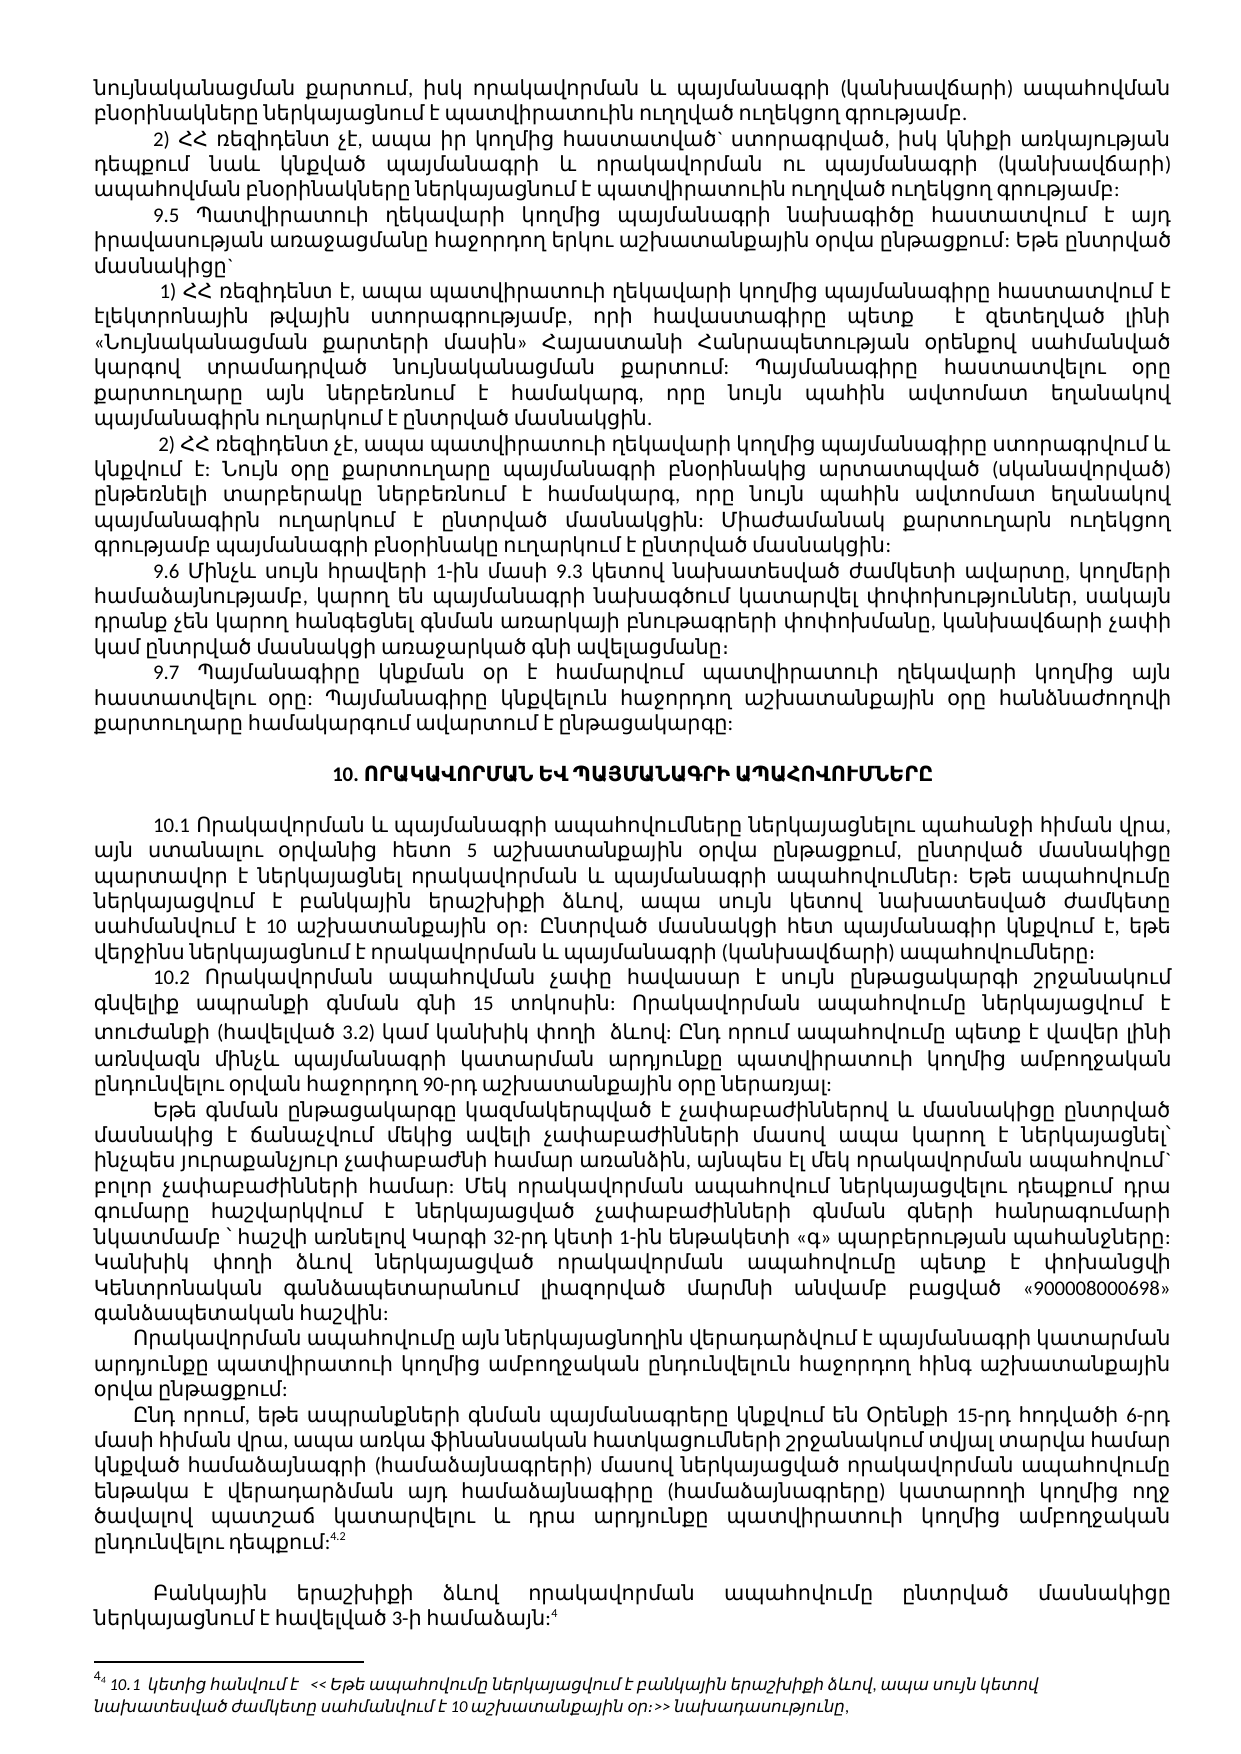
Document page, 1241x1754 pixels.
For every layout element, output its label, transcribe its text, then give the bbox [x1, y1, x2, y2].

text 2) ՀՀ ռեզիդենտ չէ, ապա իր կողմից հաստատված` ստորագրված, իսկ կնիքի առկայության դեպքում նաև կնքված պայմանագրի և որակավորման ու պայմանագրի (կանխավճարի) ապահովման բնօրինակները ներկայացնում է պատվիրատուին ուղղված ուղեկցող գրությամբ: [94, 126, 1171, 202]
text Որակավորման ապահովումը այն ներկայացնողին վերադարձվում է պայմանագրի կատարման արդյունքը պատվիրատուի կողմից ամբողջական ընդունվելուն հաջորդող հինգ աշխատանքային օրվա ընթացքում: [94, 1326, 1171, 1402]
text 10. ՈՐԱԿԱՎՈՐՄԱՆ ԵՎ ՊԱՅՄԱՆԱԳՐԻ ԱՊԱՀՈՎՈՒՄՆԵՐԸ [94, 761, 1171, 787]
text Եթե գնման ընթացակարգը կազմակերպված է չափաբաժիններով և մասնակիցը ընտրված մասնակից է ճանաչվում մեկից ավելի չափաբաժինների մասով ապա կարող է ներկայացնել՝ ինչպես յուրաքանչյուր չափաբաժնի համար առանձին, այնպես էլ մեկ որակավորման ապահովում` բոլոր չափաբաժինների համար: Մեկ որակավորման ապահովում ներկայացվելու դեպքում դրա գումարը հաշվարկվում է ներկայացված չափաբաժինների գնման գների հանրագումարի նկատմամբ ՝ հաշվի առնելով Կարգի 32-րդ կետի 1-ին ենթակետի «գ» պարբերության պահանջները: Կանխիկ փողի ձևով ներկայացված որակավորման ապահովումը պետք է փոխանցվի Կենտրոնական գանձապետարանում լիազորված մարմնի անվամբ բացված «900008000698» գանձապետական հաշվին: [94, 1097, 1171, 1326]
text 9.7 Պայմանագիրը կնքման օր է համարվում պատվիրատուի ղեկավարի կողմից այն հաստատվելու օրը: Պայմանագիրը կնքվելուն հաջորդող աշխատանքային օրը հանձնաժողովի քարտուղարը համակարգում ավարտում է ընթացակարգը: [94, 659, 1171, 736]
text Ընդ որում, եթե ապրանքների գնման պայմանագրերը կնքվում են Օրենքի 15-րդ հոդվածի 6-րդ մասի հիման վրա, ապա առկա ֆինանսական հատկացումների շրջանակում տվյալ տարվա համար կնքված համաձայնագրի (համաձայնագրերի) մասով ներկայացված որակավորման ապահովումը ենթակա է վերադարձման այդ համաձայնագիրը (համաձայնագրերը) կատարողի կողմից ողջ ծավալով պատշաճ կատարվելու և դրա արդյունքը պատվիրատուի կողմից ամբողջական ընդունվելու դեպքում:4.2 [94, 1402, 1171, 1554]
text 9.5 Պատվիրատուի ղեկավարի կողմից պայմանագրի նախագիծը հաստատվում է այդ իրավասության առաջացմանը հաջորդող երկու աշխատանքային օրվա ընթացքում: Եթե ընտրված մասնակիցը` [94, 202, 1171, 278]
text 9.6 Մինչև սույն հրավերի 1-ին մասի 9.3 կետով նախատեսված ժամկետի ավարտը, կողմերի համաձայնությամբ, կարող են պայմանագրի նախագծում կատարվել փոփոխություններ, սակայն դրանք չեն կարող հանգեցնել գնման առարկայի բնութագրերի փոփոխմանը, կանխավճարի չափի կամ ընտրված մասնակցի առաջարկած գնի ավելացմանը։ [94, 558, 1171, 659]
text 10.1 Որակավորման և պայմանագրի ապահովումները ներկայացնելու պահանջի հիման վրա, այն ստանալու օրվանից հետո 5 աշխատանքային օրվա ընթացքում, ընտրված մասնակիցը պարտավոր է ներկայացնել որակավորման և պայմանագրի ապահովումներ։ Եթե ապահովումը ներկայացվում է բանկային երաշխիքի ձևով, ապա սույն կետով նախատեսված ժամկետը սահմանվում է 10 աշխատանքային օր։ Ընտրված մասնակցի հետ պայմանագիր կնքվում է, եթե վերջինս ներկայացնում է որակավորման և պայմանագրի (կանխավճարի) ապահովումները։ [94, 812, 1171, 964]
text 1) ՀՀ ռեզիդենտ է, ապա պատվիրատուի ղեկավարի կողմից պայմանագիրը հաստատվում է էլեկտրոնային թվային ստորագրությամբ, որի հավաստագիրը պետք է զետեղված լինի «Նույնականացման քարտերի մասին» Հայաստանի Հանրապետության օրենքով սահմանված կարգով տրամադրված նույնականացման քարտում: Պայմանագիրը հաստատվելու օրը քարտուղարը այն ներբեռնում է համակարգ, որը նույն պահին ավտոմատ եղանակով պայմանագիրն ուղարկում է ընտրված մասնակցին. [94, 278, 1171, 431]
text 10.2 Որակավորման ապահովման չափը հավասար է սույն ընթացակարգի շրջանակում գնվելիք ապրանքի գնման գնի 15 տոկոսին: Որակավորման ապահովումը ներկայացվում է տուժանքի (հավելված 3.2) կամ կանխիկ փողի ձևով: Ընդ որում ապահովումը պետք է վավեր լինի առնվազն մինչև պայմանագրի կատարման արդյունքը պատվիրատուի կողմից ամբողջական ընդունվելու օրվան հաջորդող 90-րդ աշխատանքային օրը ներառյալ: [94, 964, 1171, 1097]
text Բանկային երաշխիքի ձևով որակավորման ապահովումը ընտրված մասնակիցը ներկայացնում է հավելված 3-ի համաձայն: [94, 1580, 1171, 1631]
text 2) ՀՀ ռեզիդենտ չէ, ապա պատվիրատուի ղեկավարի կողմից պայմանագիրը ստորագրվում և կնքվում է: Նույն օրը քարտուղարը պայմանագրի բնօրինակից արտատպված (սկանավորված) ընթեռնելի տարբերակը ներբեռնում է համակարգ, որը նույն պահին ավտոմատ եղանակով պայմանագիրն ուղարկում է ընտրված մասնակցին: Միաժամանակ քարտուղարն ուղեկցող գրությամբ պայմանագրի բնօրինակը ուղարկում է ընտրված մասնակցին: [94, 431, 1171, 558]
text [94, 75, 1171, 126]
